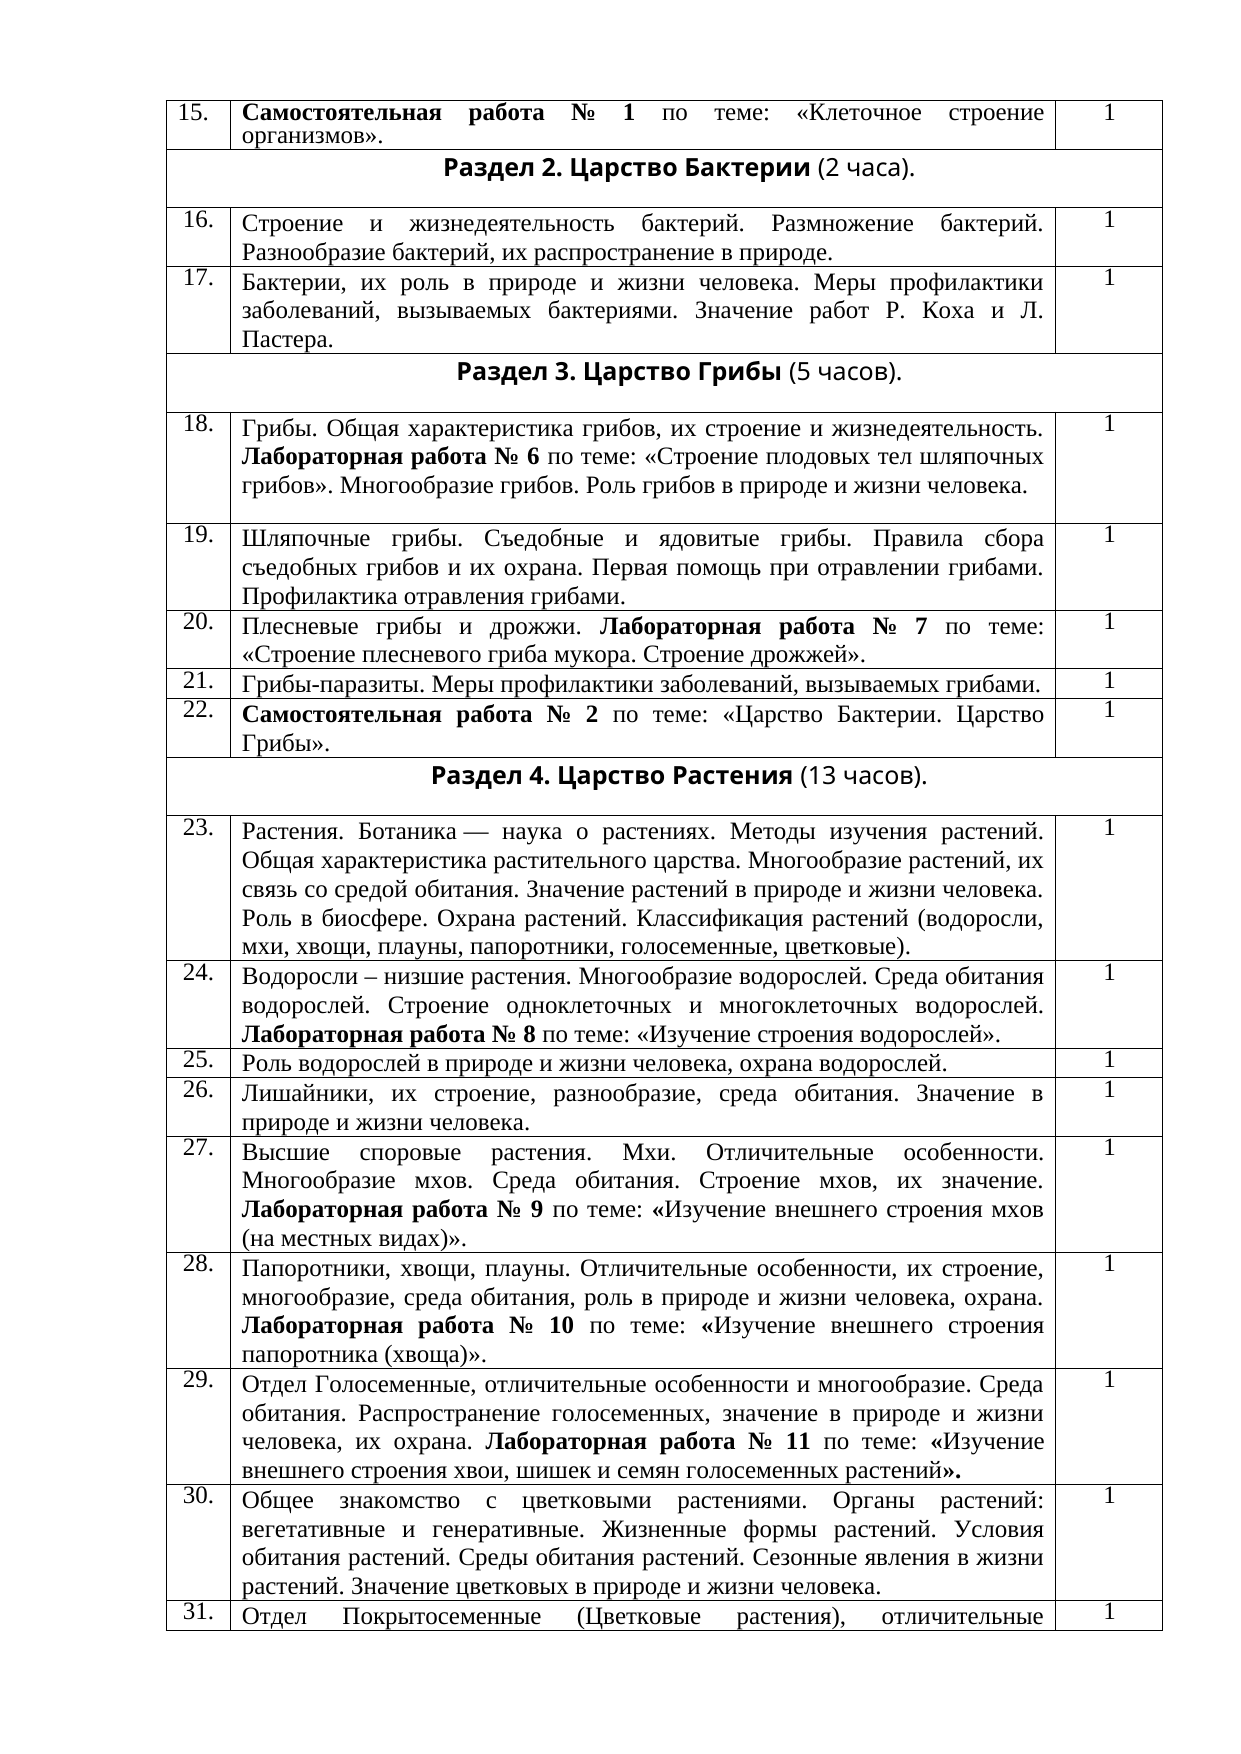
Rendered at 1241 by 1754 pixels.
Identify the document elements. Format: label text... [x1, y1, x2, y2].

table_cell 17. [167, 267, 230, 353]
table_cell Самостоятельная работа № 1 по теме: «Клеточное строение организмов». [231, 101, 1055, 148]
table_cell 1 [1056, 961, 1162, 1047]
table_cell 1 [1056, 699, 1162, 757]
table_cell 15. [167, 101, 230, 148]
table_cell 1 [1056, 611, 1162, 668]
table_cell 30. [167, 1485, 230, 1600]
table_cell 1 [1056, 1601, 1162, 1630]
table_cell Отдел Голосеменные, отличительные особенности и многообразие. Среда обитания. Распространение голосеменных, значение в природе и жизни человека, их охрана. Лабораторная работа № 11 по теме: «Изучение внешнего строения хвои, шишек и семян голосеменных растений». [231, 1369, 1055, 1484]
table_cell 28. [167, 1253, 230, 1368]
table_cell Растения. Ботаника — наука о растениях. Методы изучения растений. Общая характеристика растительного царства. Многообразие растений, их связь со средой обитания. Значение растений в природе и жизни человека. Роль в биосфере. Охрана растений. Классификация растений (водоросли, мхи, хвощи, плауны, папоротники, голосеменные, цветковые). [231, 816, 1055, 960]
table_cell Общее знакомство с цветковыми растениями. Органы растений: вегетативные и генеративные. Жизненные формы растений. Условия обитания растений. Среды обитания растений. Сезонные явления в жизни растений. Значение цветковых в природе и жизни человека. [231, 1485, 1055, 1600]
table_cell Самостоятельная работа № 2 по теме: «Царство Бактерии. Царство Грибы». [231, 699, 1055, 757]
table_cell Грибы. Общая характеристика грибов, их строение и жизнедеятельность. Лабораторная работа № 6 по теме: «Строение плодовых тел шляпочных грибов». Многообразие грибов. Роль грибов в природе и жизни человека. [231, 413, 1055, 522]
table_cell 20. [167, 611, 230, 668]
table_cell 31. [167, 1601, 230, 1630]
table_cell 1 [1056, 1253, 1162, 1368]
table_cell Бактерии, их роль в природе и жизни человека. Меры профилактики заболеваний, вызываемых бактериями. Значение работ Р. Коха и Л. Пастера. [231, 267, 1055, 353]
table_cell 1 [1056, 1137, 1162, 1252]
table_cell 25. [167, 1049, 230, 1077]
table_cell 1 [1056, 101, 1162, 148]
table_cell 21. [167, 669, 230, 698]
table_cell 1 [1056, 1485, 1162, 1600]
table_cell Строение и жизнедеятельность бактерий. Размножение бактерий. Разнообразие бактерий, их распространение в природе. [231, 208, 1055, 266]
table_cell 1 [1056, 524, 1162, 610]
table_cell 1 [1056, 1369, 1162, 1484]
table_cell Папоротники, хвощи, плауны. Отличительные особенности, их строение, многообразие, среда обитания, роль в природе и жизни человека, охрана. Лабораторная работа № 10 по теме: «Изучение внешнего строения папоротника (хвоща)». [231, 1253, 1055, 1368]
table_cell 1 [1056, 669, 1162, 698]
table_cell 1 [1056, 208, 1162, 266]
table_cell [231, 1601, 1055, 1630]
table_cell Плесневые грибы и дрожжи. Лабораторная работа № 7 по теме: «Строение плесневого гриба мукора. Строение дрожжей». [231, 611, 1055, 668]
table_cell Раздел 3. Царство Грибы (5 часов). [167, 354, 1162, 412]
table_cell 27. [167, 1137, 230, 1252]
table_cell Высшие споровые растения. Мхи. Отличительные особенности. Многообразие мхов. Среда обитания. Строение мхов, их значение. Лабораторная работа № 9 по теме: «Изучение внешнего строения мхов (на местных видах)». [231, 1137, 1055, 1252]
table_cell 1 [1056, 413, 1162, 522]
table_cell Грибы-паразиты. Меры профилактики заболеваний, вызываемых грибами. [231, 669, 1055, 698]
table_cell 22. [167, 699, 230, 757]
table_cell 1 [1056, 1049, 1162, 1077]
table_cell 29. [167, 1369, 230, 1484]
table_cell Водоросли – низшие растения. Многообразие водорослей. Среда обитания водорослей. Строение одноклеточных и многоклеточных водорослей. Лабораторная работа № 8 по теме: «Изучение строения водорослей». [231, 961, 1055, 1047]
table_cell 26. [167, 1078, 230, 1136]
table_cell 1 [1056, 816, 1162, 960]
table_cell 23. [167, 816, 230, 960]
table_cell 1 [1056, 267, 1162, 353]
table_cell 16. [167, 208, 230, 266]
table_cell 1 [1056, 1078, 1162, 1136]
table_cell 18. [167, 413, 230, 522]
table_cell Лишайники, их строение, разнообразие, среда обитания. Значение в природе и жизни человека. [231, 1078, 1055, 1136]
table_cell Роль водорослей в природе и жизни человека, охрана водорослей. [231, 1049, 1055, 1077]
table_cell Раздел 4. Царство Растения (13 часов). [167, 758, 1162, 815]
table_cell Шляпочные грибы. Съедобные и ядовитые грибы. Правила сбора съедобных грибов и их охрана. Первая помощь при отравлении грибами. Профилактика отравления грибами. [231, 524, 1055, 610]
table_cell 24. [167, 961, 230, 1047]
table_cell Раздел 2. Царство Бактерии (2 часа). [167, 150, 1162, 207]
table_cell 19. [167, 524, 230, 610]
